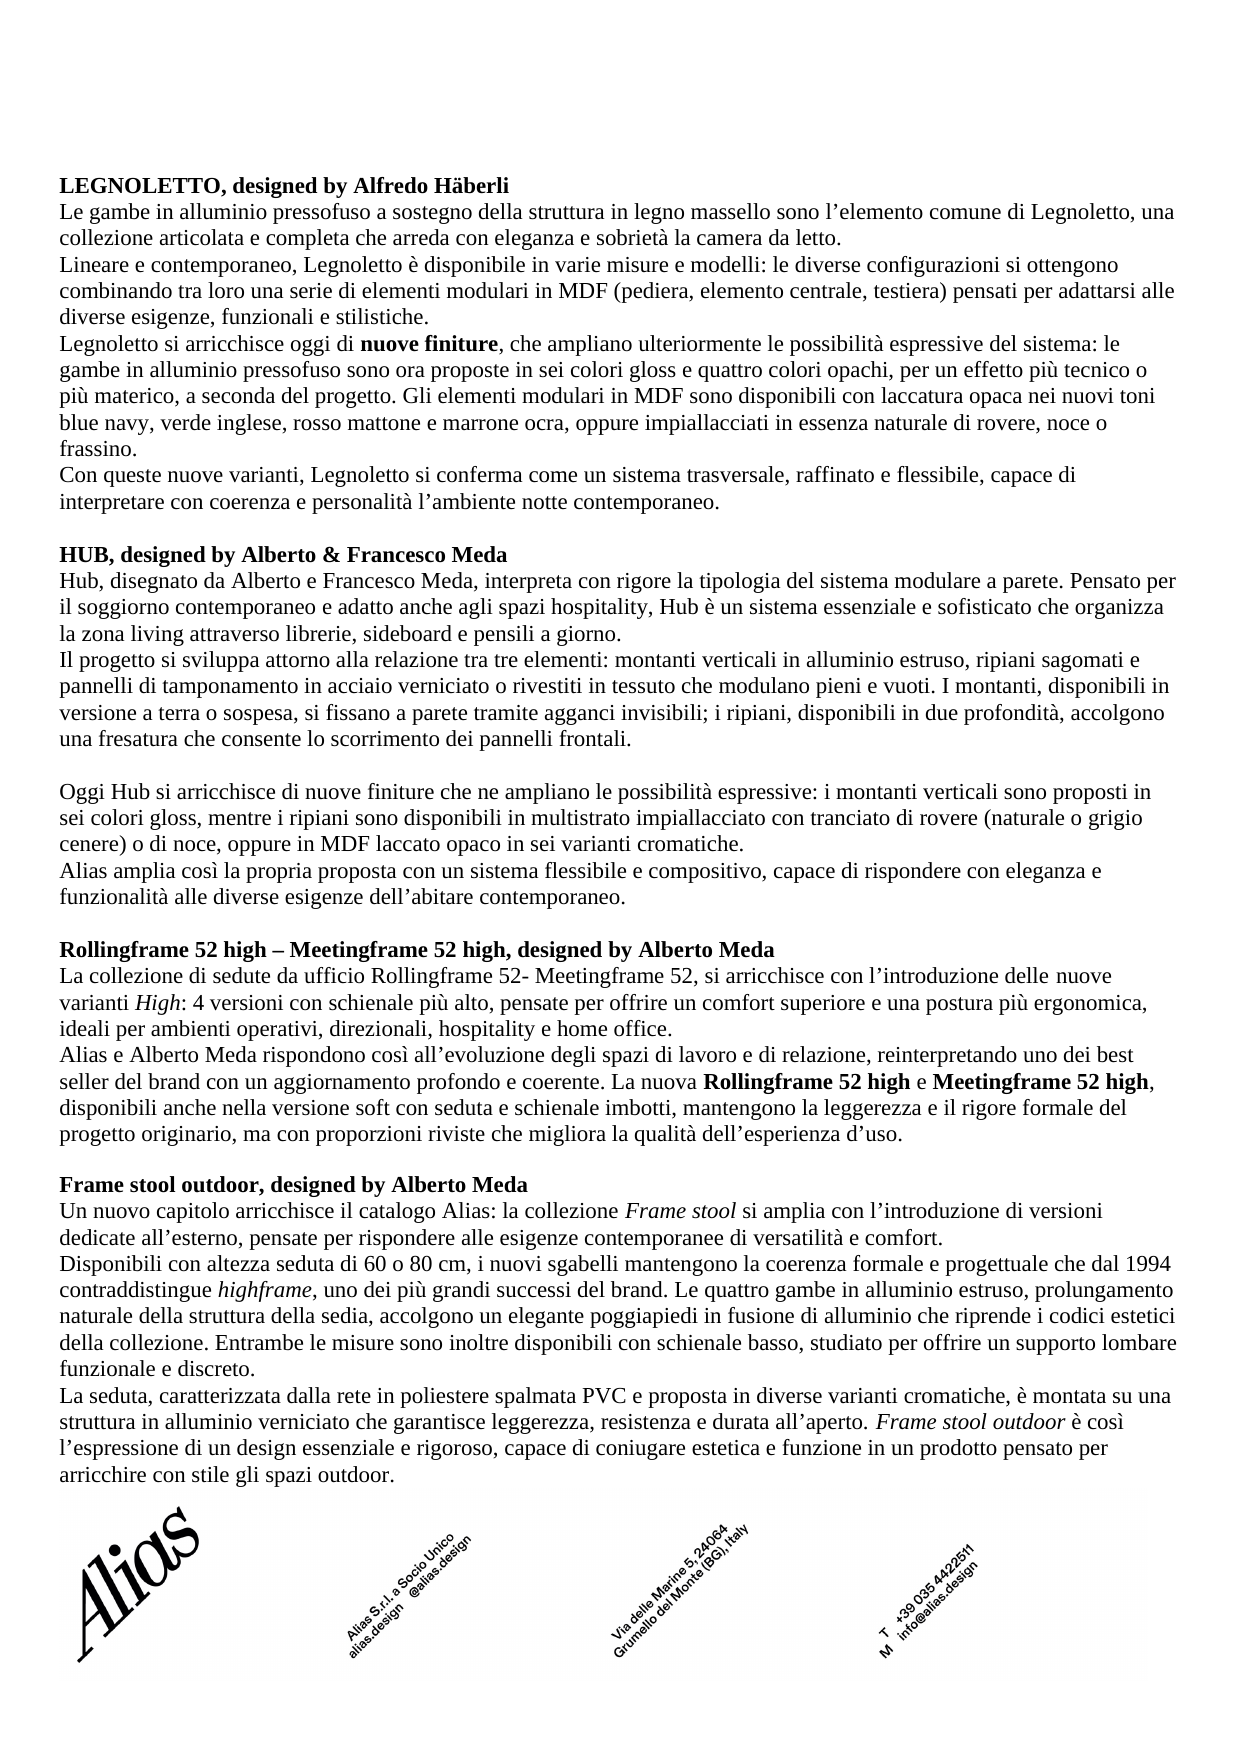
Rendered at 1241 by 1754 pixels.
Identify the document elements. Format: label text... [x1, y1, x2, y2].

text Lineare e contemporaneo, Legnoletto è disponibile in varie misure e modelli: le diverse configurazioni si ottengono combinando tra loro una serie di elementi modulari in MDF (pediera, elemento centrale, testiera) pensati per adattarsi alle diverse esigenze, funzionali e stilistiche. [59, 251, 1181, 330]
text Frame stool outdoor, designed by Alberto Meda [59, 1171, 1181, 1197]
text HUB, designed by Alberto & Francesco Meda [59, 541, 1181, 567]
text Alias e Alberto Meda rispondono così all’evoluzione degli spazi di lavoro e di relazione, reinterpretando uno dei best seller del brand con un aggiornamento profondo e coerente. La nuova Rollingframe 52 high e Meetingframe 52 high, disponibili anche nella versione soft con seduta e schienale imbotti, mantengono la leggerezza e il rigore formale del progetto originario, ma con proporzioni riviste che migliora la qualità dell’esperienza d’uso. [59, 1041, 1181, 1147]
text Le gambe in alluminio pressofuso a sostegno della struttura in legno massello sono l’elemento comune di Legnoletto, una collezione articolata e completa che arreda con eleganza e sobrietà la camera da letto. [59, 198, 1181, 251]
text Con queste nuove varianti, Legnoletto si conferma come un sistema trasversale, raffinato e flessibile, capace di interpretare con coerenza e personalità l’ambiente notte contemporaneo. [59, 462, 1181, 514]
text La seduta, caratterizzata dalla rete in poliestere spalmata PVC e proposta in diverse varianti cromatiche, è montata su una struttura in alluminio verniciato che garantisce leggerezza, resistenza e durata all’aperto. Frame stool outdoor è così l’espressione di un design essenziale e rigoroso, capace di coniugare estetica e funzione in un prodotto pensato per arricchire con stile gli spazi outdoor. [59, 1382, 1181, 1487]
text LEGNOLETTO, designed by Alfredo Häberli [59, 172, 1181, 198]
text Disponibili con altezza seduta di 60 o 80 cm, i nuovi sgabelli mantengono la coerenza formale e progettuale che dal 1994 contraddistingue highframe, uno dei più grandi successi del brand. Le quattro gambe in alluminio estruso, prolungamento naturale della struttura della sedia, accolgono un elegante poggiapiedi in fusione di alluminio che riprende i codici estetici della collezione. Entrambe le misure sono inoltre disponibili con schienale basso, studiato per offrire un supporto lombare funzionale e discreto. [59, 1250, 1181, 1382]
text Oggi Hub si arricchisce di nuove finiture che ne ampliano le possibilità espressive: i montanti verticali sono proposti in sei colori gloss, mentre i ripiani sono disponibili in multistrato impiallacciato con tranciato di rovere (naturale o grigio cenere) o di noce, oppure in MDF laccato opaco in sei varianti cromatiche. [59, 778, 1181, 857]
text La collezione di sedute da ufficio Rollingframe 52- Meetingframe 52, si arricchisce con l’introduzione delle nuove varianti High: 4 versioni con schienale più alto, pensate per offrire un comfort superiore e una postura più ergonomica, ideali per ambienti operativi, direzionali, hospitality e home office. [59, 962, 1181, 1041]
text Rollingframe 52 high – Meetingframe 52 high, designed by Alberto Meda [59, 936, 1181, 962]
text Legnoletto si arricchisce oggi di nuove finiture, che ampliano ulteriormente le possibilità espressive del sistema: le gambe in alluminio pressofuso sono ora proposte in sei colori gloss e quattro colori opachi, per un effetto più tecnico o più materico, a seconda del progetto. Gli elementi modulari in MDF sono disponibili con laccatura opaca nei nuovi toni blue navy, verde inglese, rosso mattone e marrone ocra, oppure impiallacciati in essenza naturale di rovere, noce o frassino. [59, 330, 1181, 462]
text Il progetto si sviluppa attorno alla relazione tra tre elementi: montanti verticali in alluminio estruso, ripiani sagomati e pannelli di tamponamento in acciaio verniciato o rivestiti in tessuto che modulano pieni e vuoti. I montanti, disponibili in versione a terra o sospesa, si fissano a parete tramite agganci invisibili; i ripiani, disponibili in due profondità, accolgono una fresatura che consente lo scorrimento dei pannelli frontali. [59, 646, 1181, 751]
text Un nuovo capitolo arricchisce il catalogo Alias: la collezione Frame stool si amplia con l’introduzione di versioni dedicate all’esterno, pensate per rispondere alle esigenze contemporanee di versatilità e comfort. [59, 1197, 1181, 1250]
picture [59, 1488, 1149, 1681]
text Alias amplia così la propria proposta con un sistema flessibile e compositivo, capace di rispondere con eleganza e funzionalità alle diverse esigenze dell’abitare contemporaneo. [59, 857, 1181, 909]
text Hub, disegnato da Alberto e Francesco Meda, interpreta con rigore la tipologia del sistema modulare a parete. Pensato per il soggiorno contemporaneo e adatto anche agli spazi hospitality, Hub è un sistema essenziale e sofisticato che organizza la zona living attraverso librerie, sideboard e pensili a giorno. [59, 567, 1181, 646]
